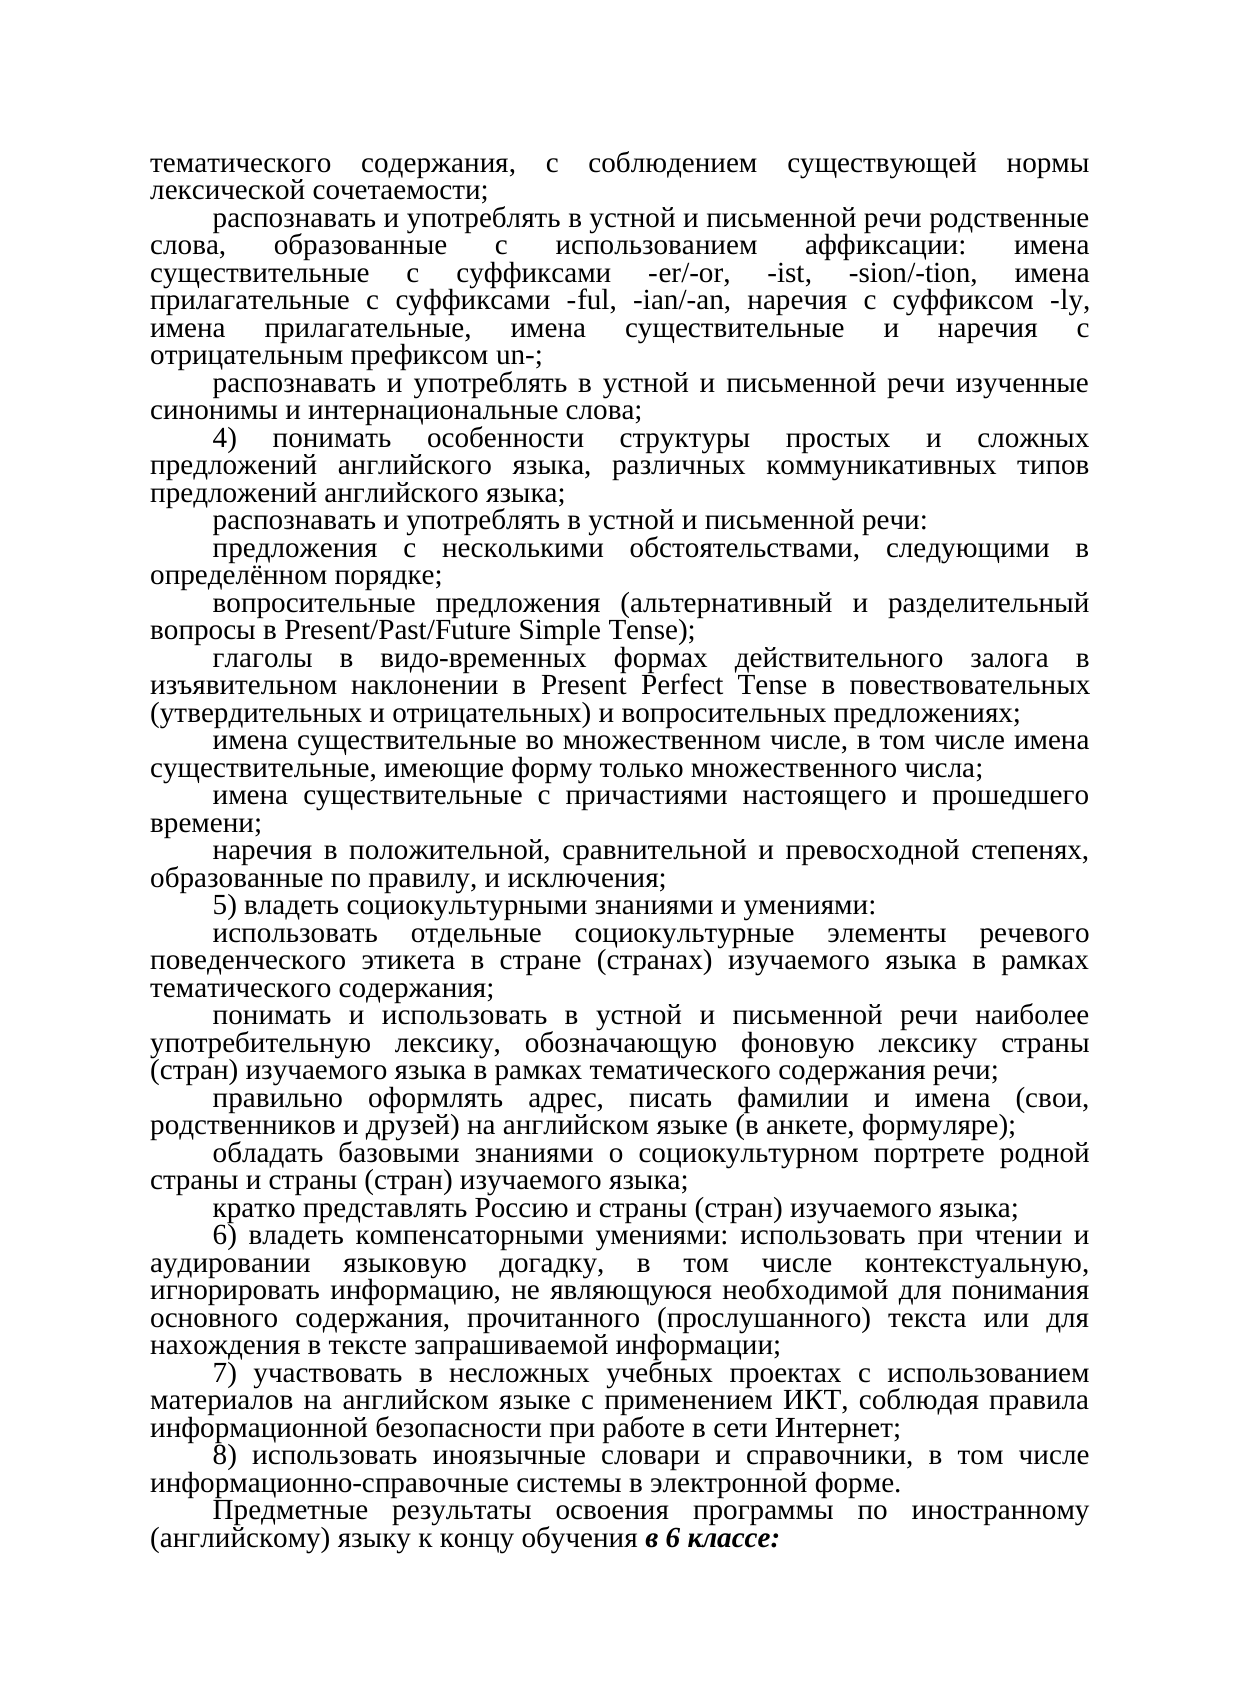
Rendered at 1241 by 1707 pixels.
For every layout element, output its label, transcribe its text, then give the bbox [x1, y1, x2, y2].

text распознавать и употреблять в устной и письменной речи родственные слова, образованные с использованием аффиксации: имена существительные с суффиксами -er/-or, -ist, -sion/-tion, имена прилагательные с суффиксами -ful, -ian/-an, наречия с суффиксом -ly, имена прилагательные, имена существительные и наречия с отрицательным префиксом un-; [150, 205, 1090, 370]
text правильно оформлять адрес, писать фамилии и имена (свои, родственников и друзей) на английском языке (в анкете, формуляре); [150, 1085, 1090, 1140]
text наречия в положительной, сравнительной и превосходной степенях, образованные по правилу, и исключения; [150, 837, 1090, 892]
text 4) понимать особенности структуры простых и сложных предложений английского языка, различных коммуникативных типов предложений английского языка; [150, 425, 1090, 507]
text 5) владеть социокультурными знаниями и умениями: [150, 892, 1090, 920]
text 6) владеть компенсаторными умениями: использовать при чтении и аудировании языковую догадку, в том числе контекстуальную, игнорировать информацию, не являющуюся необходимой для понимания основного содержания, прочитанного (прослушанного) текста или для нахождения в тексте запрашиваемой информации; [150, 1222, 1090, 1360]
text глаголы в видо-временных формах действительного залога в изъявительном наклонении в Present Perfect Tense в повествовательных (утвердительных и отрицательных) и вопросительных предложениях; [150, 645, 1090, 727]
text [150, 150, 1090, 205]
text использовать отдельные социокультурные элементы речевого поведенческого этикета в стране (странах) изучаемого языка в рамках тематического содержания; [150, 920, 1090, 1002]
text 8) использовать иноязычные словари и справочники, в том числе информационно-справочные системы в электронной форме. [150, 1442, 1090, 1497]
text обладать базовыми знаниями о социокультурном портрете родной страны и страны (стран) изучаемого языка; [150, 1140, 1090, 1195]
text Предметные результаты освоения программы по иностранному (английскому) языку к концу обучения в 6 классе: [150, 1497, 1090, 1552]
text предложения с несколькими обстоятельствами, следующими в определённом порядке; [150, 535, 1090, 590]
text распознавать и употреблять в устной и письменной речи: [150, 507, 1090, 535]
text распознавать и употреблять в устной и письменной речи изученные синонимы и интернациональные слова; [150, 370, 1090, 425]
text 7) участвовать в несложных учебных проектах с использованием материалов на английском языке с применением ИКТ, соблюдая правила информационной безопасности при работе в сети Интернет; [150, 1360, 1090, 1442]
text имена существительные во множественном числе, в том числе имена существительные, имеющие форму только множественного числа; [150, 727, 1090, 782]
text вопросительные предложения (альтернативный и разделительный вопросы в Present/Past/Future Simple Tense); [150, 590, 1090, 645]
text имена существительные с причастиями настоящего и прошедшего времени; [150, 782, 1090, 837]
text кратко представлять Россию и страны (стран) изучаемого языка; [150, 1195, 1090, 1222]
text понимать и использовать в устной и письменной речи наиболее употребительную лексику, обозначающую фоновую лексику страны (стран) изучаемого языка в рамках тематического содержания речи; [150, 1002, 1090, 1085]
